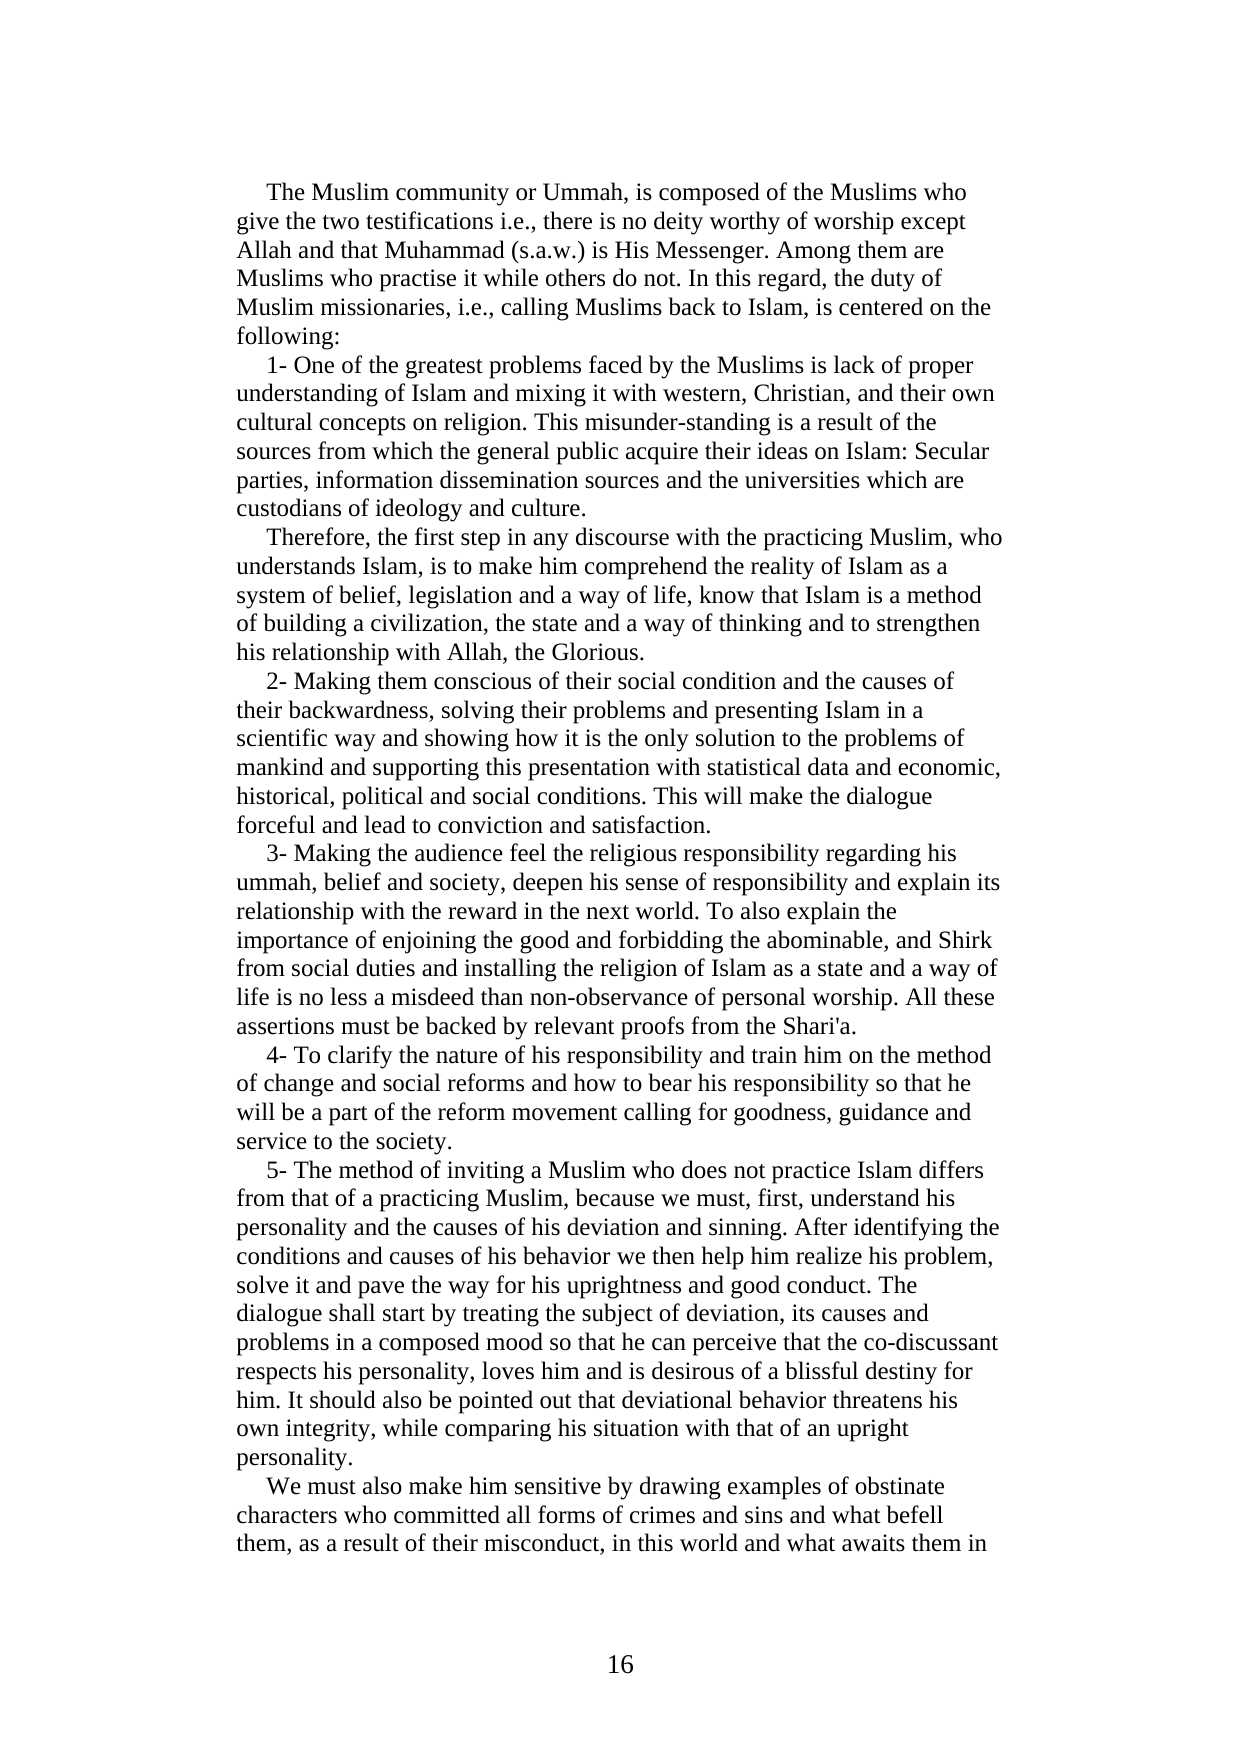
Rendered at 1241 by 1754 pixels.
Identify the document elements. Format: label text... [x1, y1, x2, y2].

text 5- The method of inviting a Muslim who does not practice Islam differs from that of a practicing Muslim, because we must, first, understand his personality and the causes of his deviation and sinning. After identifying the conditions and causes of his behavior we then help him realize his problem, solve it and pave the way for his uprightness and good conduct. The dialogue shall start by treating the subject of deviation, its causes and problems in a composed mood so that he can perceive that the co-discussant respects his personality, loves him and is desirous of a blissful destiny for him. It should also be pointed out that deviational behavior threatens his own integrity, while comparing his situation with that of an upright personality. [236, 1155, 1004, 1471]
text The Muslim community or Ummah, is composed of the Muslims who give the two testifications i.e., there is no deity worthy of worship except Allah and that Muhammad (s.a.w.) is His Messenger. Among them are Muslims who practise it while others do not. In this regard, the duty of Muslim missionaries, i.e., calling Muslims back to Islam, is centered on the following: [236, 177, 1004, 350]
text 1- One of the greatest problems faced by the Muslims is lack of proper understanding of Islam and mixing it with western, Christian, and their own cultural concepts on religion. This misunder-standing is a result of the sources from which the general public acquire their ideas on Islam: Secular parties, information dissemination sources and the universities which are custodians of ideology and culture. [236, 350, 1004, 522]
text Therefore, the first step in any discourse with the practicing Muslim, who understands Islam, is to make him comprehend the reality of Islam as a system of belief, legislation and a way of life, know that Islam is a method of building a civilization, the state and a way of thinking and to strengthen his relationship with Allah, the Glorious. [236, 522, 1004, 666]
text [236, 1471, 1004, 1557]
text 4- To clarify the nature of his responsibility and train him on the method of change and social reforms and how to bear his responsibility so that he will be a part of the reform movement calling for goodness, guidance and service to the society. [236, 1040, 1004, 1155]
text 2- Making them conscious of their social condition and the causes of their backwardness, solving their problems and presenting Islam in a scientific way and showing how it is the only solution to the problems of mankind and supporting this presentation with statistical data and economic, historical, political and social conditions. This will make the dialogue forceful and lead to conviction and satisfaction. [236, 666, 1004, 838]
text 3- Making the audience feel the religious responsibility regarding his ummah, belief and society, deepen his sense of responsibility and explain its relationship with the reward in the next world. To also explain the importance of enjoining the good and forbidding the abominable, and Shirk from social duties and installing the religion of Islam as a state and a way of life is no less a misdeed than non-observance of personal worship. All these assertions must be backed by relevant proofs from the Shari'a. [236, 838, 1004, 1040]
